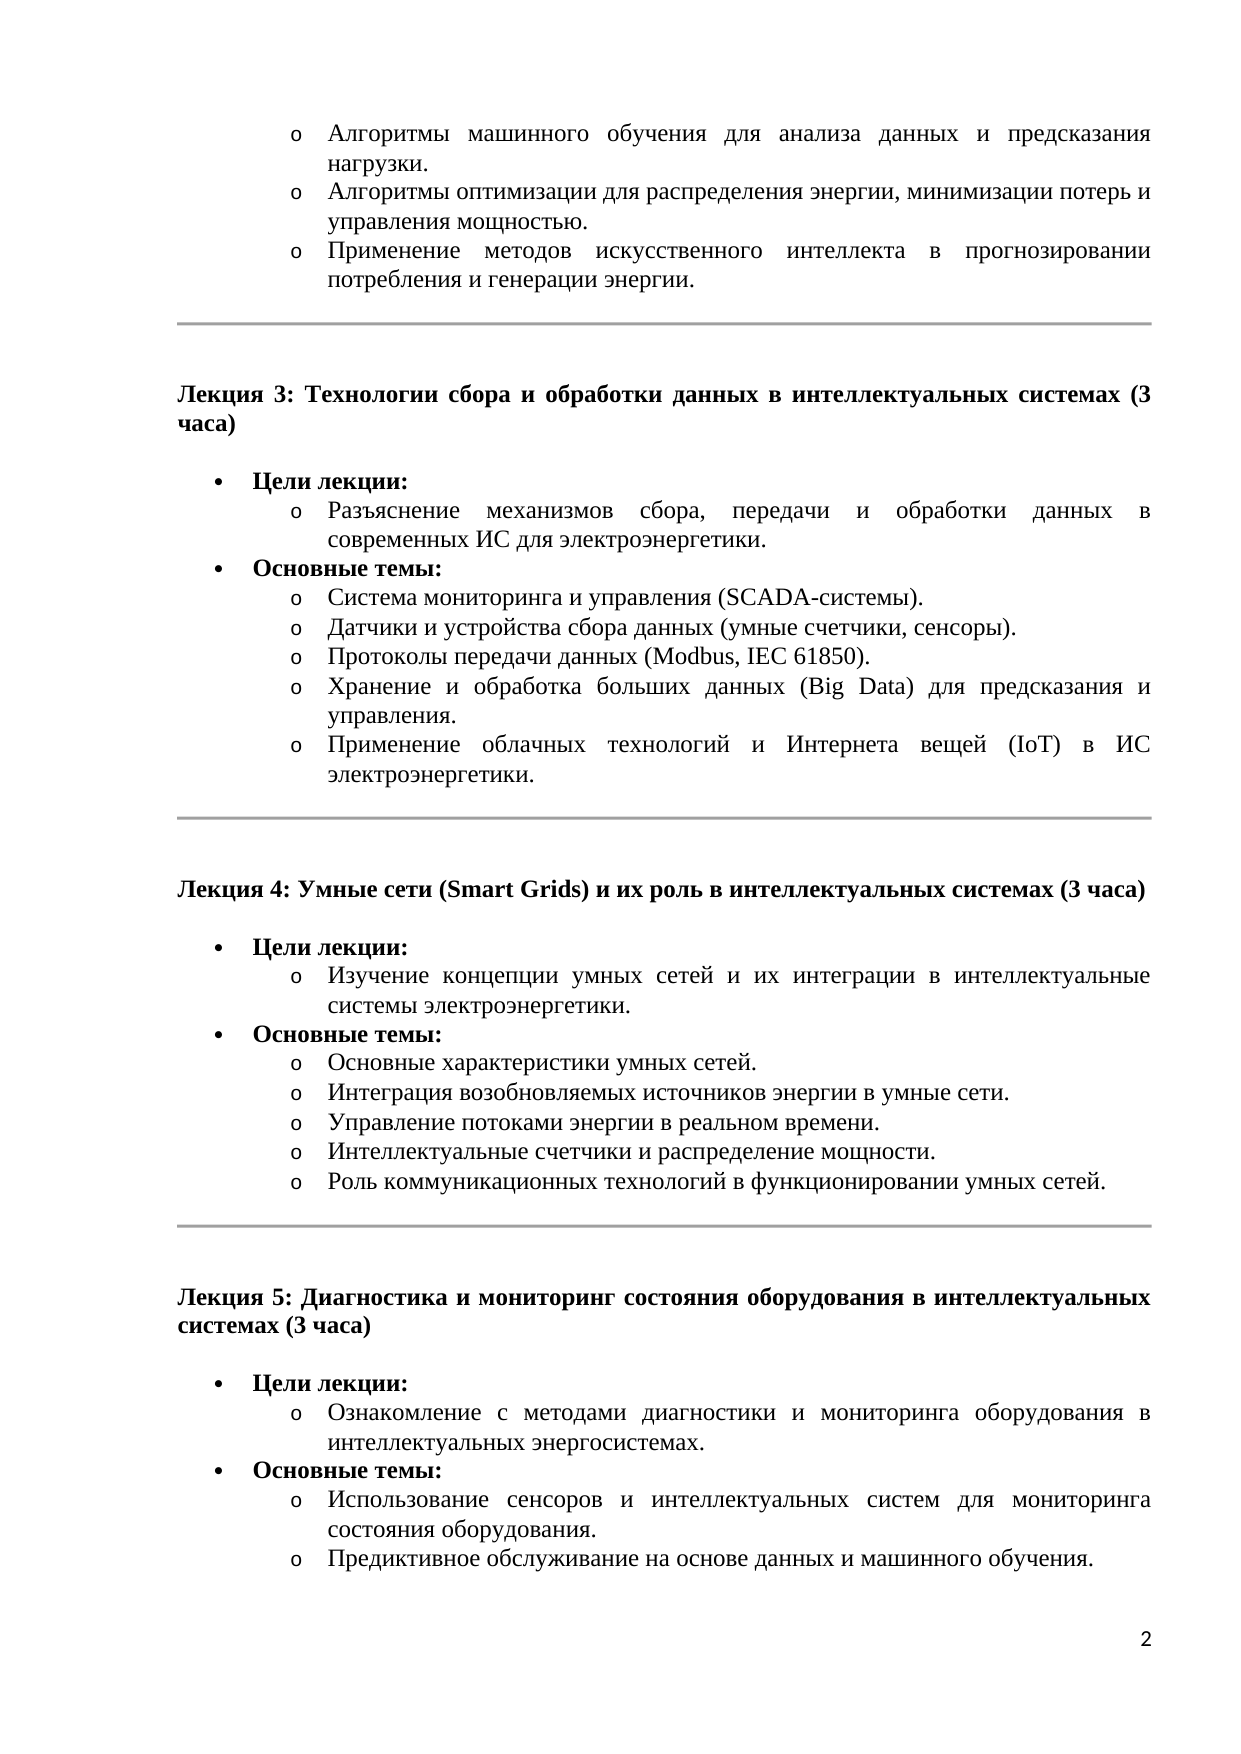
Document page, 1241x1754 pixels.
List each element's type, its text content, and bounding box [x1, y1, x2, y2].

text Лекция 5: Диагностика и мониторинг состояния оборудования в интеллектуальных системах (3 часа) [177, 1282, 1152, 1339]
list Управление потоками энергии в реальном времени. [290, 1107, 1152, 1136]
list Хранение и обработка больших данных (Big Data) для предсказания и управления. [290, 671, 1152, 729]
list Датчики и устройства сбора данных (умные счетчики, сенсоры). [290, 612, 1152, 641]
list Алгоритмы оптимизации для распределения энергии, минимизации потерь и управления мощностью. [290, 176, 1152, 235]
list Разъяснение механизмов сбора, передачи и обработки данных в современных ИС для электроэнергетики. [290, 495, 1152, 553]
list Интеграция возобновляемых источников энергии в умные сети. [290, 1077, 1152, 1107]
list Основные темы: [215, 1019, 1152, 1047]
list Цели лекции: [215, 466, 1152, 495]
list Основные темы: [215, 553, 1152, 582]
list Использование сенсоров и интеллектуальных систем для мониторинга состояния оборудования. [290, 1484, 1152, 1543]
list Алгоритмы машинного обучения для анализа данных и предсказания нагрузки. [290, 118, 1152, 176]
list Предиктивное обслуживание на основе данных и машинного обучения. [290, 1543, 1152, 1572]
list Применение облачных технологий и Интернета вещей (IoT) в ИС электроэнергетики. [290, 729, 1152, 787]
list Протоколы передачи данных (Modbus, IEC 61850). [290, 641, 1152, 671]
list Интеллектуальные счетчики и распределение мощности. [290, 1136, 1152, 1166]
list Цели лекции: [215, 1368, 1152, 1397]
list Изучение концепции умных сетей и их интеграции в интеллектуальные системы электроэнергетики. [290, 960, 1152, 1019]
list Система мониторинга и управления (SCADA-системы). [290, 582, 1152, 612]
list Цели лекции: [215, 932, 1152, 960]
list Основные темы: [215, 1456, 1152, 1484]
list Применение методов искусственного интеллекта в прогнозировании потребления и генерации энергии. [290, 235, 1152, 293]
list Роль коммуникационных технологий в функционировании умных сетей. [290, 1166, 1152, 1195]
text Лекция 3: Технологии сбора и обработки данных в интеллектуальных системах (3 часа) [177, 379, 1152, 437]
list Основные характеристики умных сетей. [290, 1047, 1152, 1077]
list Ознакомление с методами диагностики и мониторинга оборудования в интеллектуальных энергосистемах. [290, 1397, 1152, 1456]
text Лекция 4: Умные сети (Smart Grids) и их роль в интеллектуальных системах (3 часа) [177, 874, 1152, 902]
